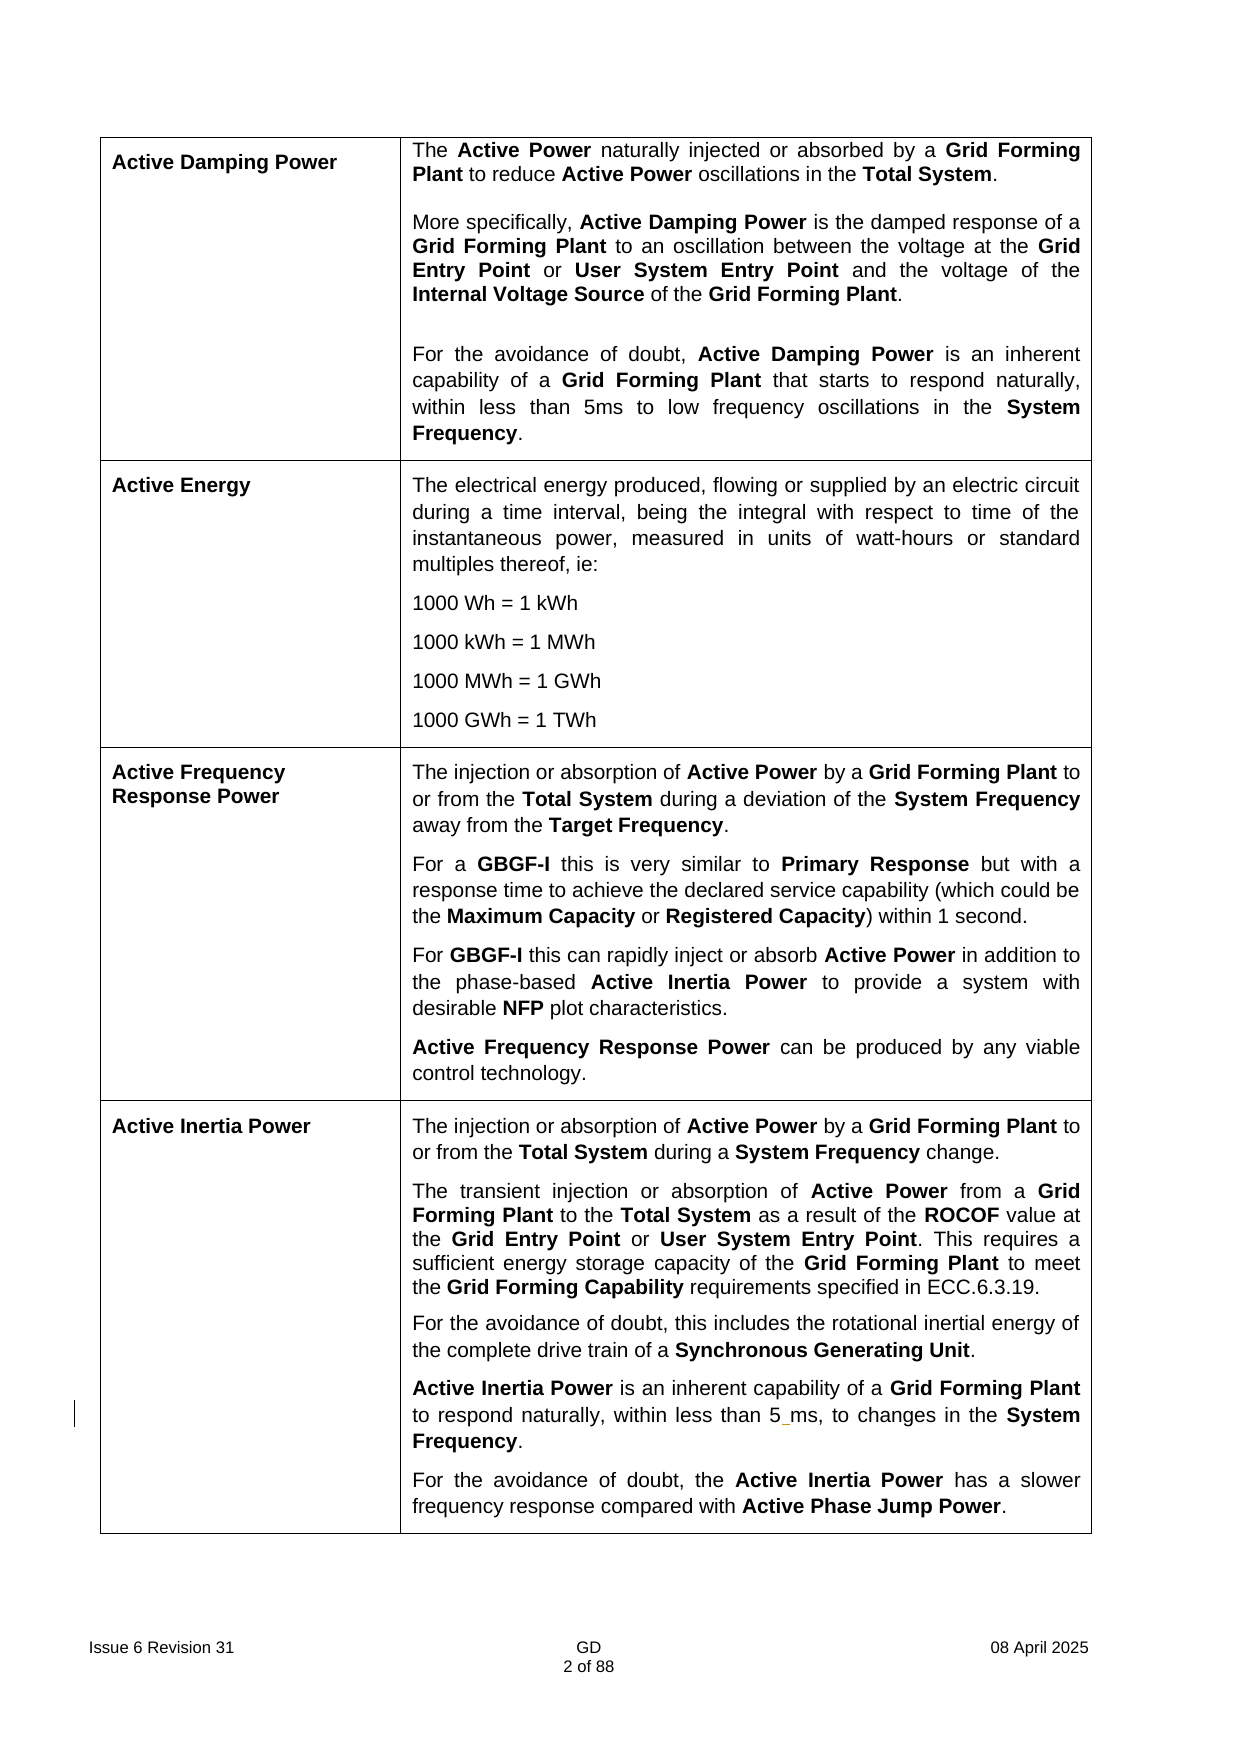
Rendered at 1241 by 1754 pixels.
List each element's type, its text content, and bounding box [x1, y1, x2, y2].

table_cell Active Damping Power [101, 138, 400, 460]
table_cell Active Energy [101, 461, 400, 747]
table_cell The injection or absorption of Active Power by a Grid Forming Plant to or from the Total System during a deviation of the System Frequency away from the Target Frequency. For a GBGF-I this is very similar to Primary Response but with a response time to achieve the declared service capability (which could be the Maximum Capacity or Registered Capacity) within 1 second. For GBGF-I this can rapidly inject or absorb Active Power in addition to the phase-based Active Inertia Power to provide a system with desirable NFP plot characteristics. Active Frequency Response Power can be produced by any viable control technology. [401, 748, 1091, 1100]
table_cell Active Frequency Response Power [101, 748, 400, 1100]
table_cell The Active Power naturally injected or absorbed by a Grid Forming Plant to reduce Active Power oscillations in the Total System. More specifically, Active Damping Power is the damped response of a Grid Forming Plant to an oscillation between the voltage at the Grid Entry Point or User System Entry Point and the voltage of the Internal Voltage Source of the Grid Forming Plant. For the avoidance of doubt, Active Damping Power is an inherent capability of a Grid Forming Plant that starts to respond naturally, within less than 5ms to low frequency oscillations in the System Frequency. [401, 138, 1091, 460]
table_cell The injection or absorption of Active Power by a Grid Forming Plant to or from the Total System during a System Frequency change. The transient injection or absorption of Active Power from a Grid Forming Plant to the Total System as a result of the ROCOF value at the Grid Entry Point or User System Entry Point. This requires a sufficient energy storage capacity of the Grid Forming Plant to meet the Grid Forming Capability requirements specified in ECC.6.3.19. For the avoidance of doubt, this includes the rotational inertial energy of the complete drive train of a Synchronous Generating Unit. Active Inertia Power is an inherent capability of a Grid Forming Plant to respond naturally, within less than 5ms, to changes in the System Frequency. For the avoidance of doubt, the Active Inertia Power has a slower frequency response compared with Active Phase Jump Power. [401, 1101, 1091, 1533]
table_cell Active Inertia Power [101, 1101, 400, 1533]
table_cell The electrical energy produced, flowing or supplied by an electric circuit during a time interval, being the integral with respect to time of the instantaneous power, measured in units of watt-hours or standard multiples thereof, ie: 1000 Wh = 1 kWh 1000 kWh = 1 MWh 1000 MWh = 1 GWh 1000 GWh = 1 TWh [401, 461, 1091, 747]
